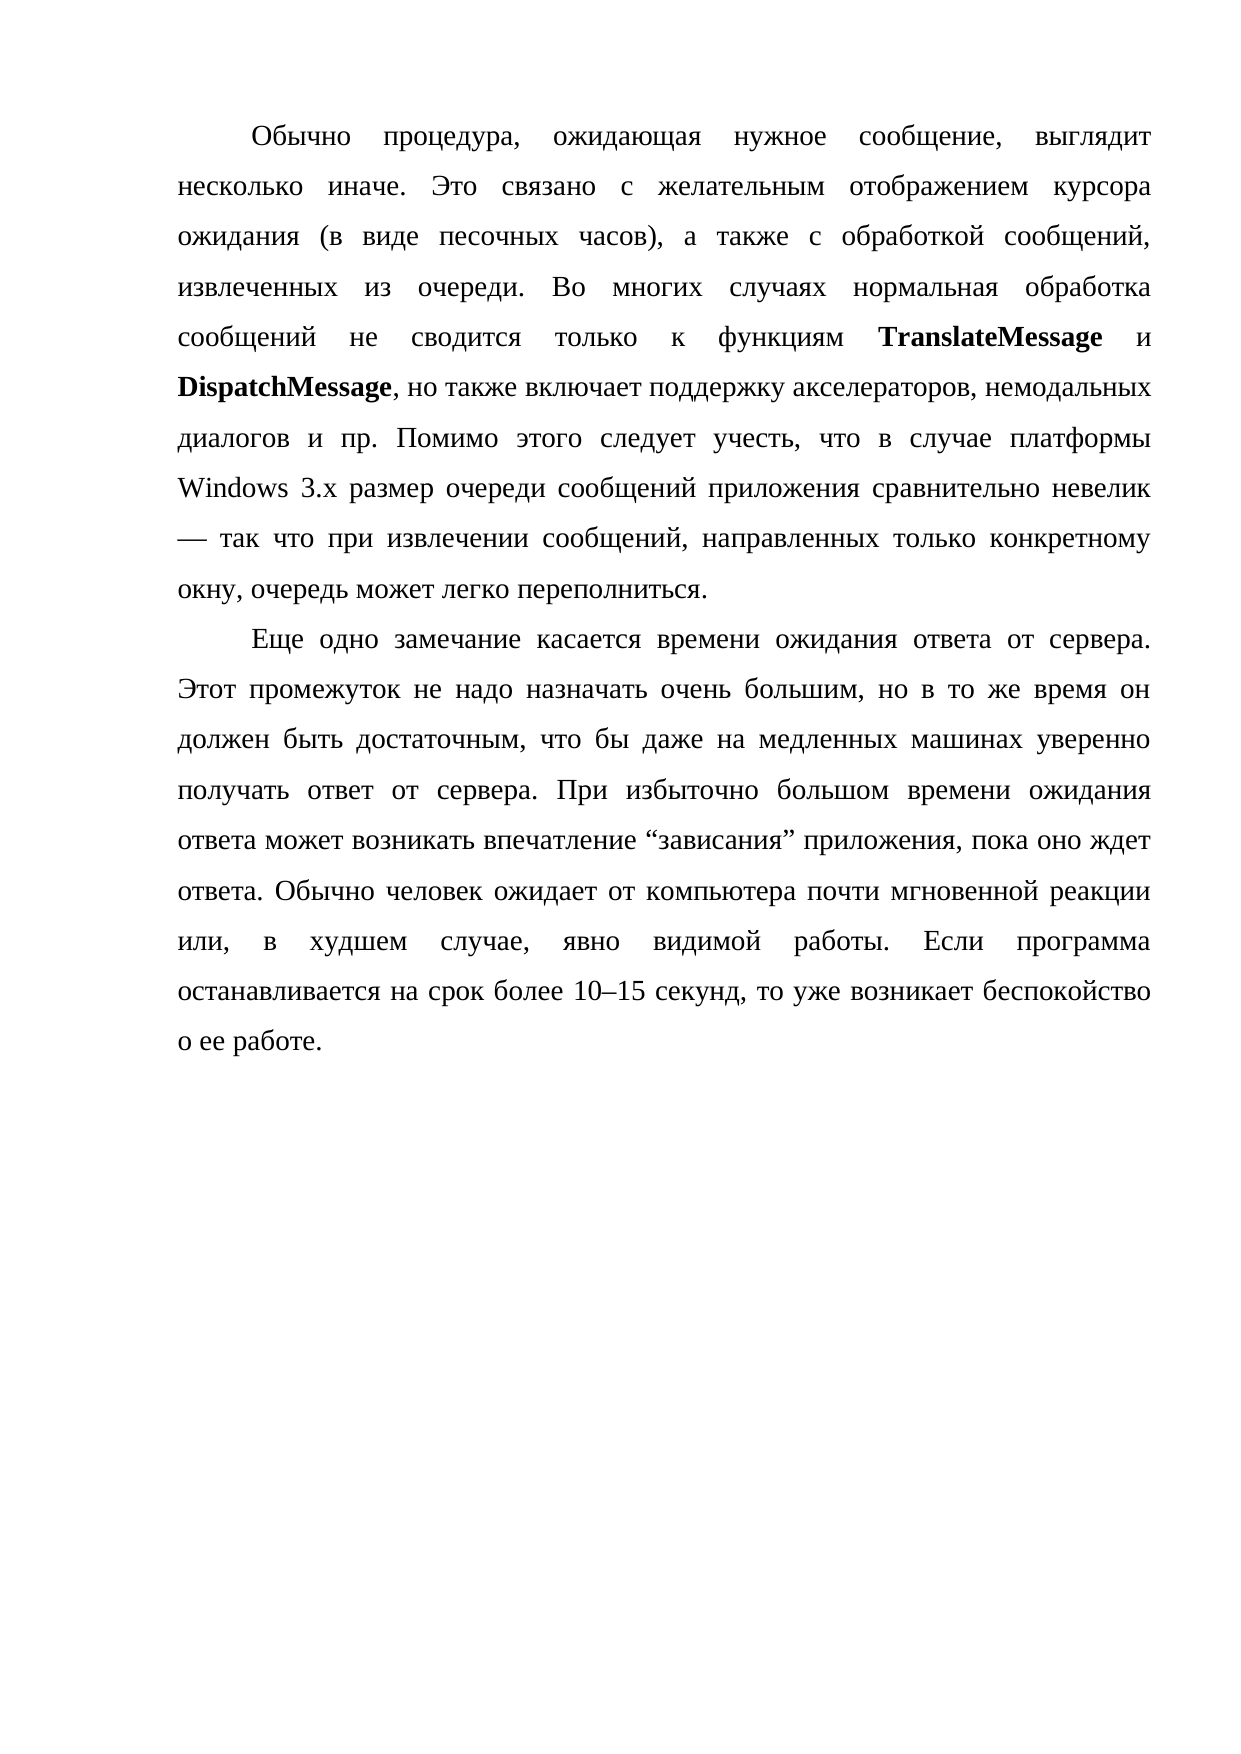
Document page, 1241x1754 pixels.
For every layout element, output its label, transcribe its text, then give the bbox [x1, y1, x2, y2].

text Обычно процедура, ожидающая нужное сообщение, выглядит несколько иначе. Это связано с желательным отображением курсора ожидания (в виде песочных часов), а также с обработкой сообщений, извлеченных из очереди. Во многих случаях нормальная обработка сообщений не сводится только к функциям TranslateMessage и DispatchMessage, но также включает поддержку акселераторов, немодальных диалогов и пр. Помимо этого следует учесть, что в случае платформы Windows 3.x размер очереди сообщений приложения сравнительно невелик — так что при извлечении сообщений, направленных только конкретному окну, очередь может легко переполниться. [177, 118, 1152, 604]
text Еще одно замечание касается времени ожидания ответа от сервера. Этот промежуток не надо назначать очень большим, но в то же время он должен быть достаточным, что бы даже на медленных машинах уверенно получать ответ от сервера. При избыточно большом времени ожидания ответа может возникать впечатление “зависания” приложения, пока оно ждет ответа. Обычно человек ожидает от компьютера почти мгновенной реакции или, в худшем случае, явно видимой работы. Если программа останавливается на срок более 10–15 секунд, то уже возникает беспокойство о ее работе. [177, 621, 1152, 1057]
